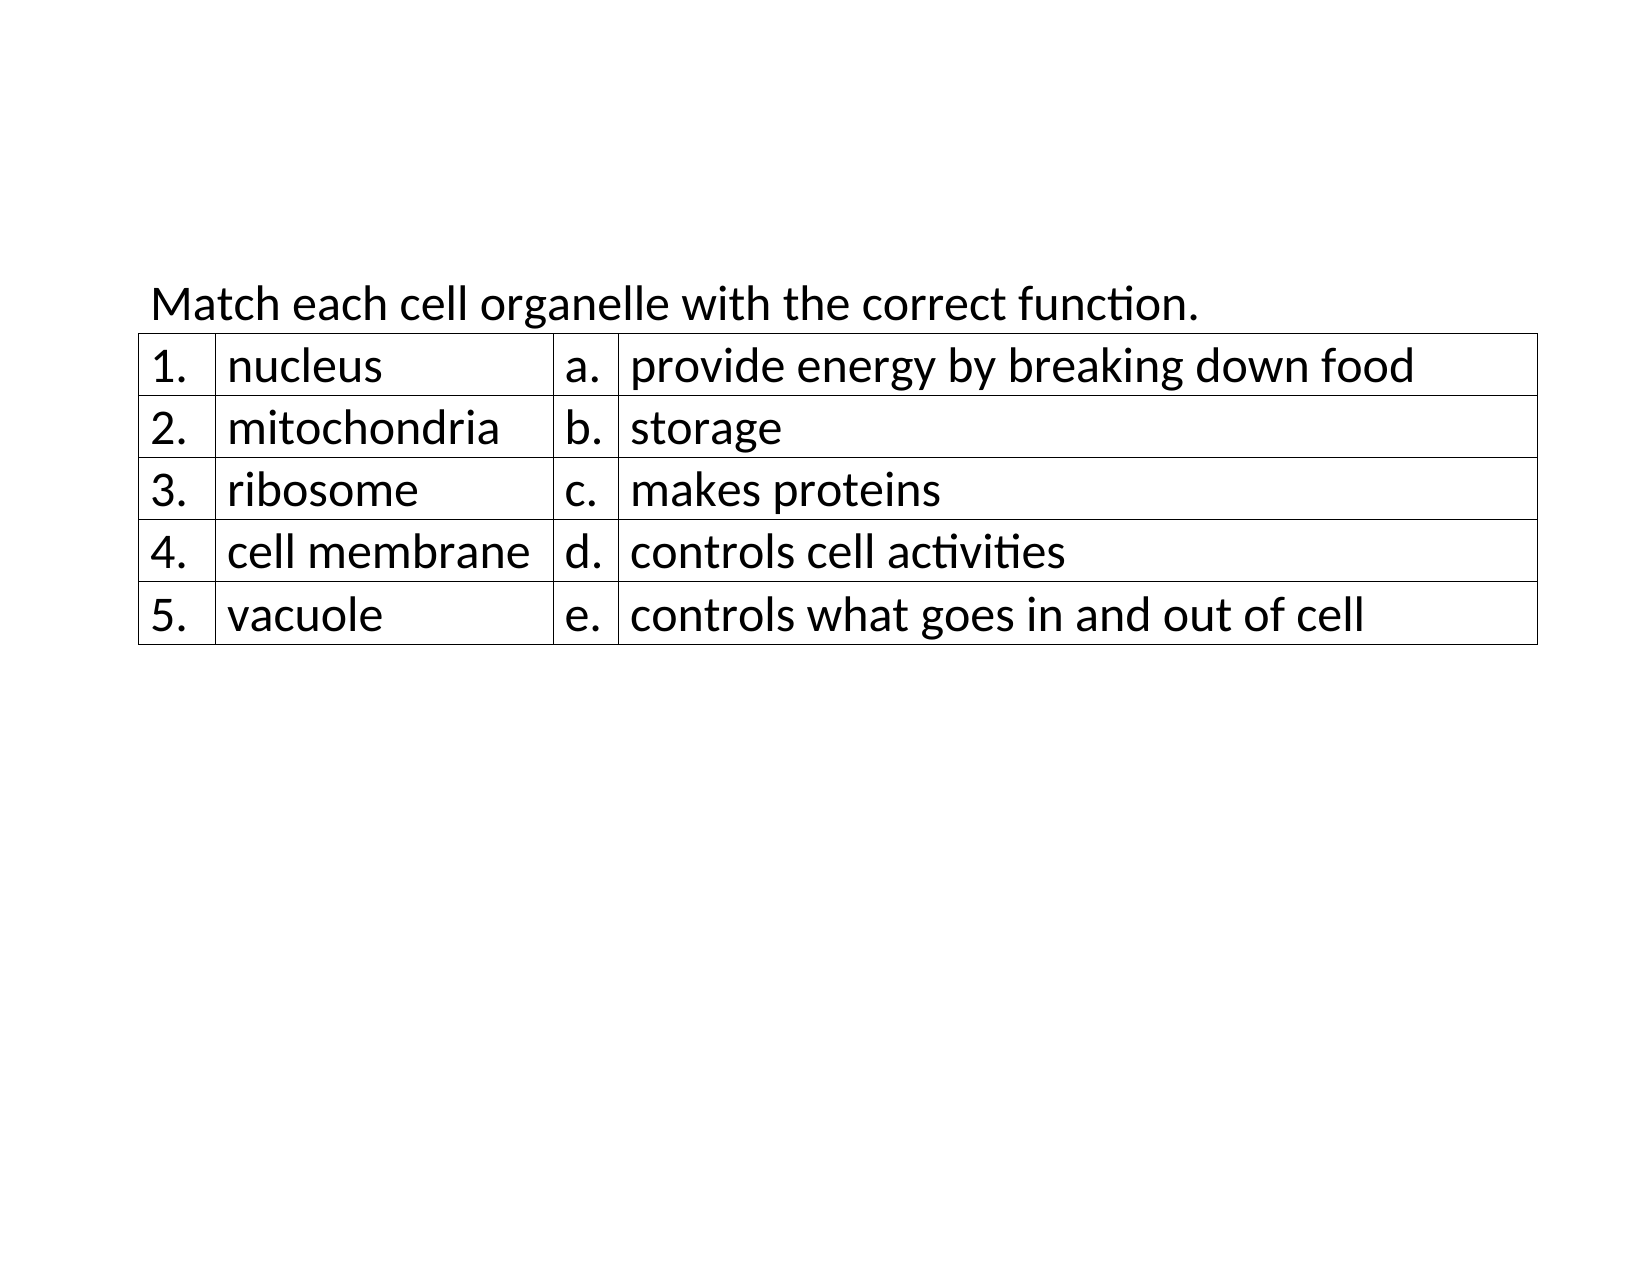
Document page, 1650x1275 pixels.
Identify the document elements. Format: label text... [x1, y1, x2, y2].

table_cell c. [554, 458, 618, 519]
table_cell e. [554, 582, 618, 643]
table_cell b. [554, 396, 618, 457]
text Match each cell organelle with the correct function. [150, 272, 1500, 333]
table_cell storage [619, 396, 1537, 457]
table_cell 4. [139, 520, 215, 581]
table_cell mitochondria [216, 396, 553, 457]
table_header provide energy by breaking down food [619, 334, 1537, 395]
table_cell ribosome [216, 458, 553, 519]
table_cell controls what goes in and out of cell [619, 582, 1537, 643]
table_header a. [554, 334, 618, 395]
table_cell d. [554, 520, 618, 581]
table_cell makes proteins [619, 458, 1537, 519]
table_cell controls cell activities [619, 520, 1537, 581]
table_header nucleus [216, 334, 553, 395]
table_cell vacuole [216, 582, 553, 643]
table_cell 2. [139, 396, 215, 457]
table_cell 3. [139, 458, 215, 519]
table_cell cell membrane [216, 520, 553, 581]
table_cell 5. [139, 582, 215, 643]
table_header 1. [139, 334, 215, 395]
